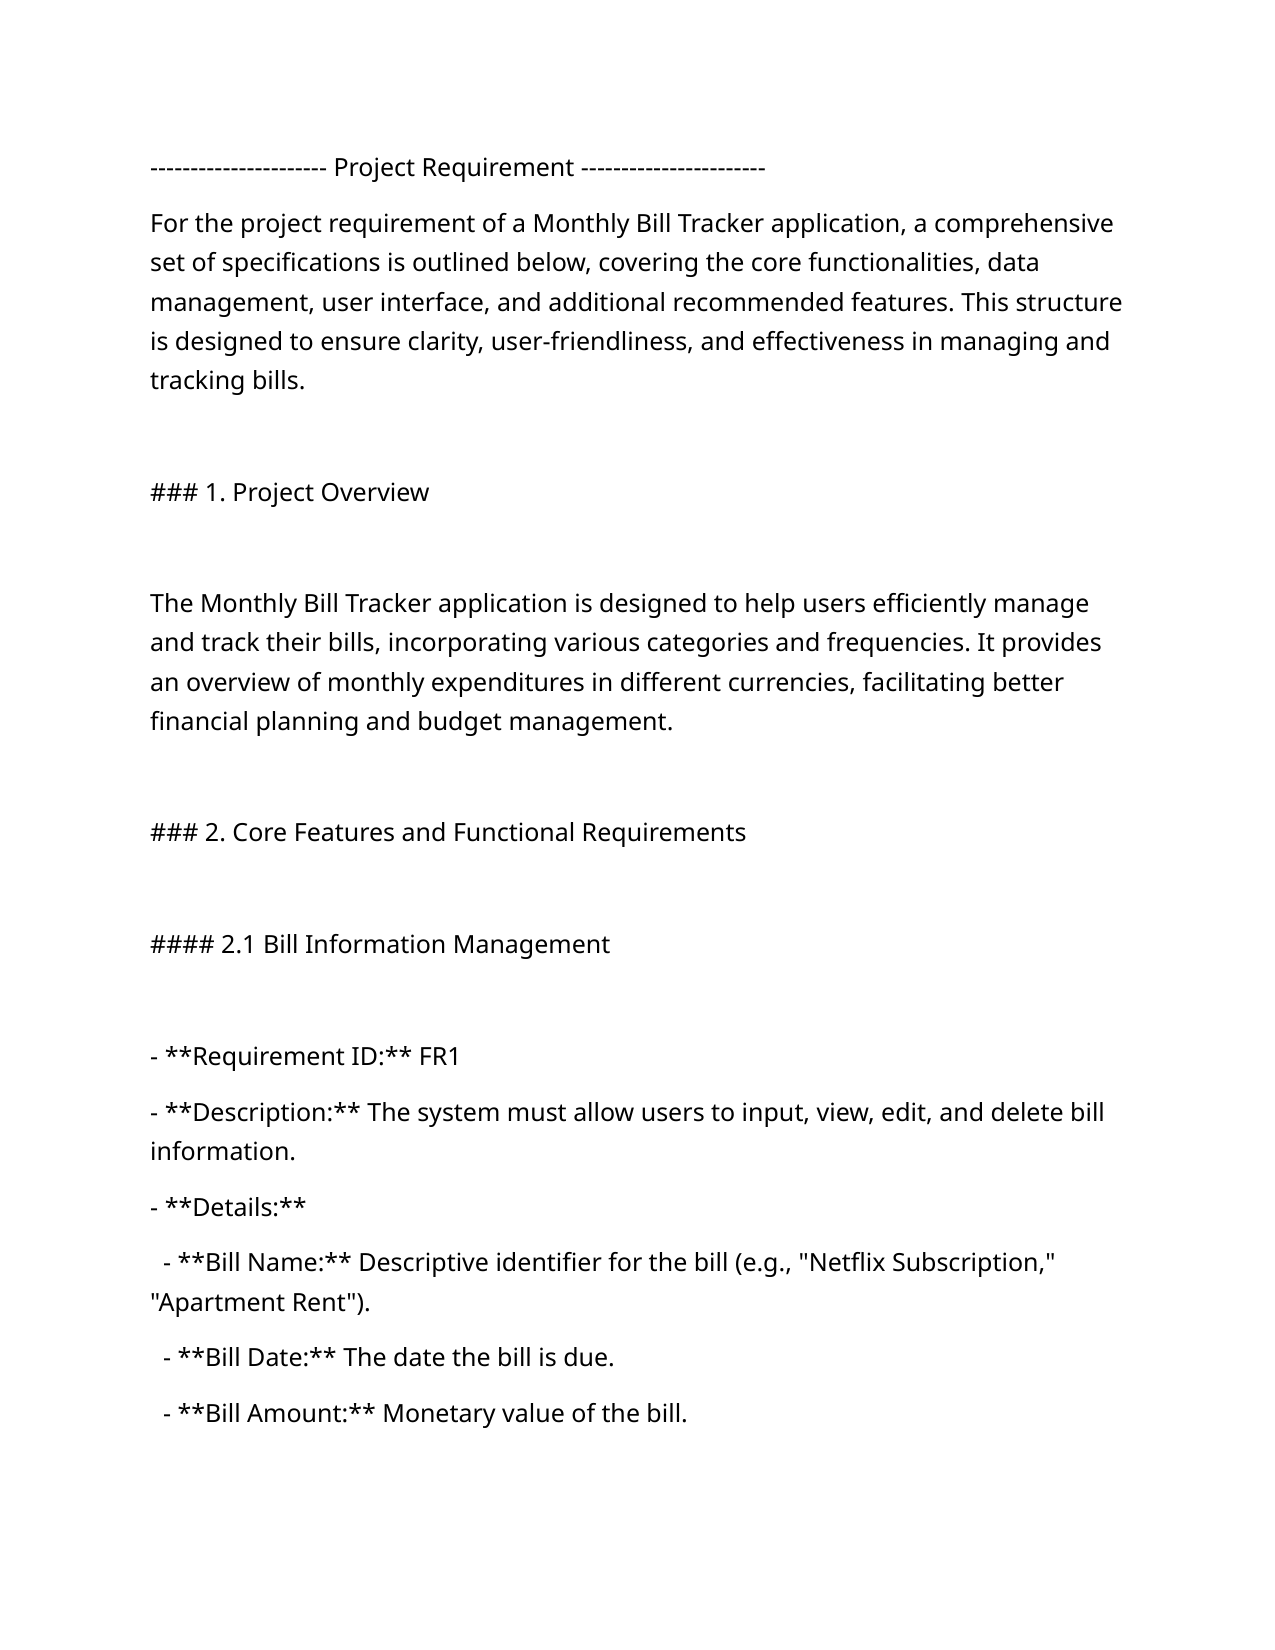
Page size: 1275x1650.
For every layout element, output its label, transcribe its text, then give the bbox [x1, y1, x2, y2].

text - **Description:** The system must allow users to input, view, edit, and delete bill information. [150, 1094, 1125, 1167]
text The Monthly Bill Tracker application is designed to help users efficiently manage and track their bills, incorporating various categories and frequencies. It provides an overview of monthly expenditures in different currencies, facilitating better financial planning and budget management. [150, 586, 1125, 737]
text - **Requirement ID:** FR1 [150, 1038, 1125, 1072]
text - **Bill Name:** Descriptive identifier for the bill (e.g., "Netflix Subscription," "Apartment Rent"). [150, 1245, 1125, 1318]
text ### 2. Core Features and Functional Requirements [150, 815, 1125, 849]
text ---------------------- Project Requirement ----------------------- [150, 150, 1125, 184]
text - **Bill Amount:** Monetary value of the bill. [150, 1396, 1125, 1430]
text For the project requirement of a Monthly Bill Tracker application, a comprehensive set of specifications is outlined below, covering the core functionalities, data management, user interface, and additional recommended features. This structure is designed to ensure clarity, user-friendliness, and effectiveness in managing and tracking bills. [150, 206, 1125, 397]
text - **Bill Date:** The date the bill is due. [150, 1340, 1125, 1374]
text #### 2.1 Bill Information Management [150, 927, 1125, 961]
text ### 1. Project Overview [150, 474, 1125, 508]
text - **Details:** [150, 1189, 1125, 1223]
